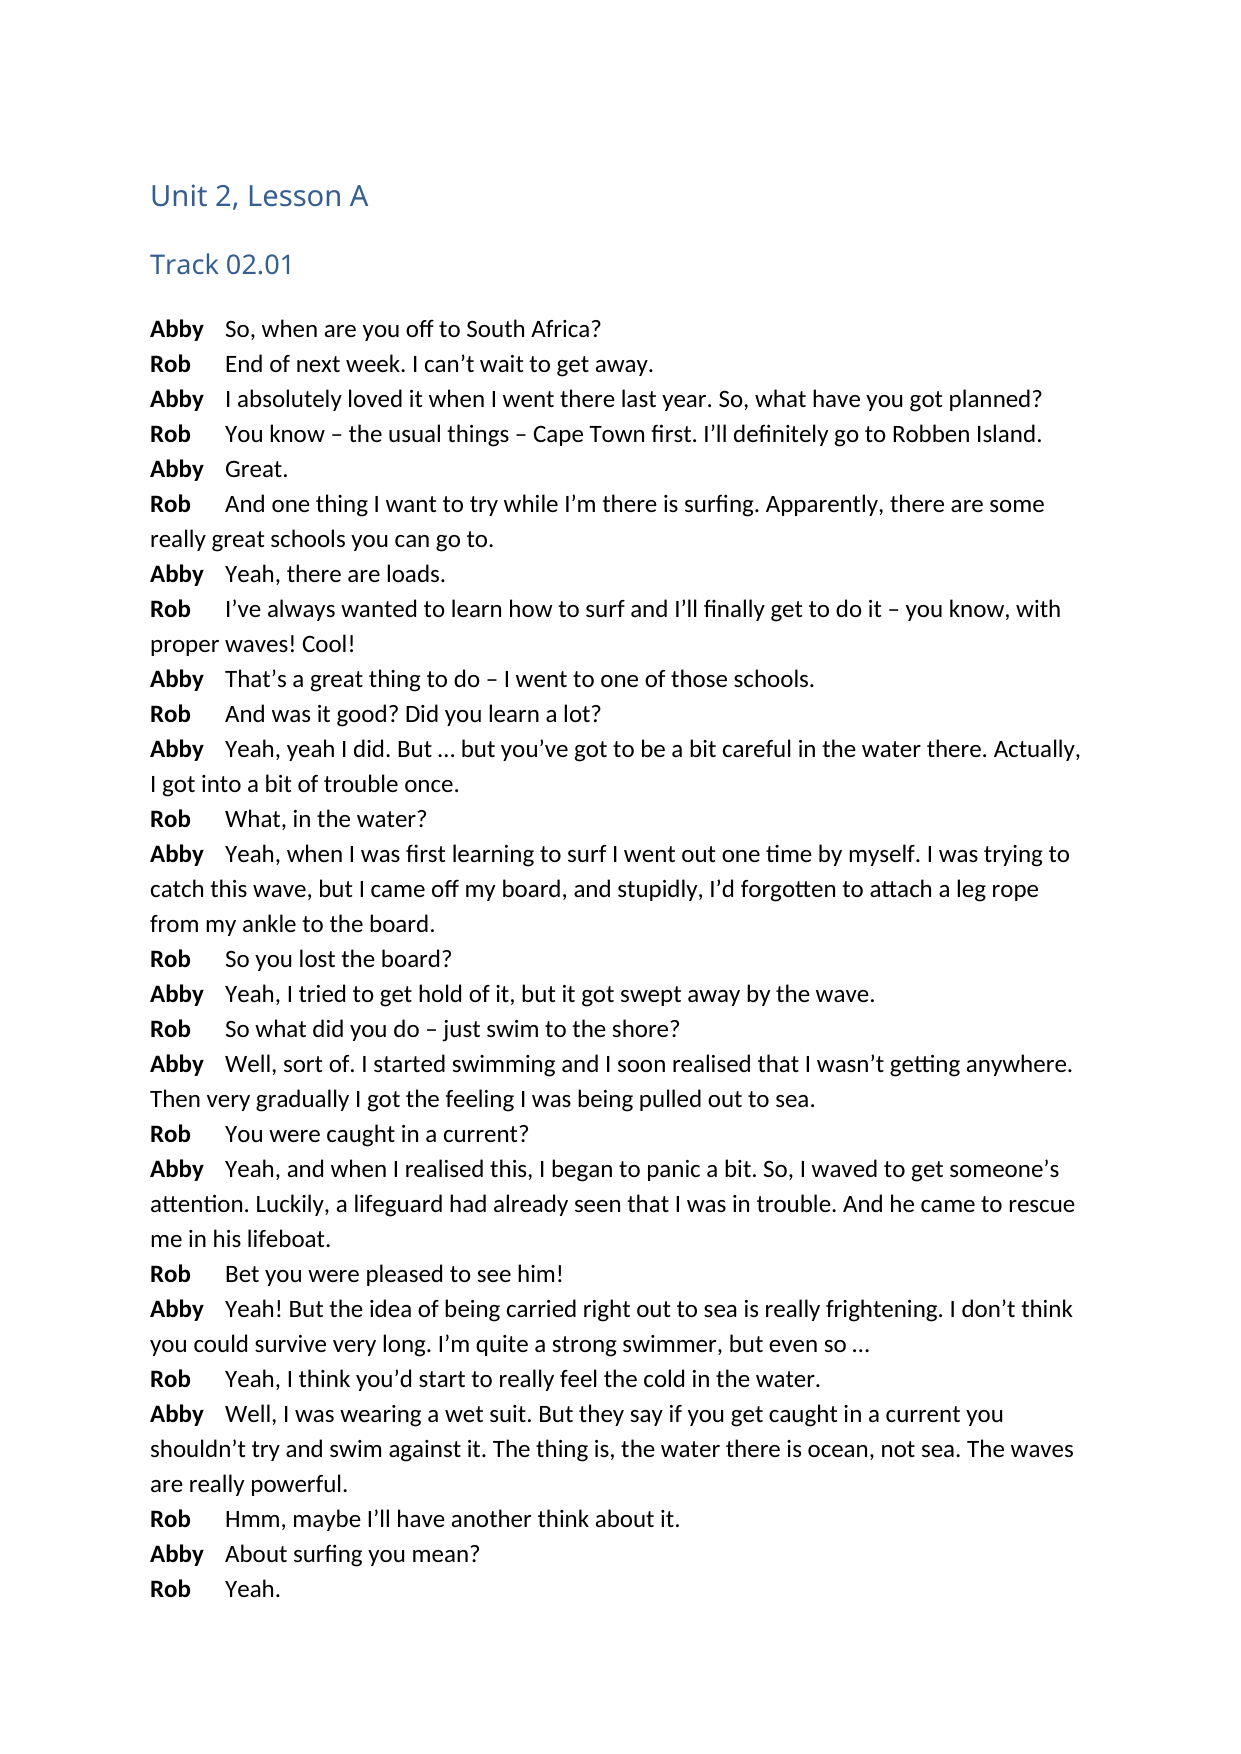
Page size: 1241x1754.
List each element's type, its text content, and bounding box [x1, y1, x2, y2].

text Abby So, when are you off to South Africa? [150, 313, 1090, 343]
text Rob What, in the water? [150, 803, 1090, 833]
text Abby Yeah, and when I realised this, I began to panic a bit. So, I waved to get someone’s attention. Luckily, a lifeguard had already seen that I was in trouble. And he came to rescue me in his lifeboat. [150, 1153, 1090, 1253]
subtitle Unit 2, Lesson A [150, 175, 1090, 215]
text Rob You were caught in a current? [150, 1118, 1090, 1148]
text Abby About surfing you mean? [150, 1538, 1090, 1568]
text Abby Yeah, yeah I did. But … but you’ve got to be a bit careful in the water there. Actually, I got into a bit of trouble once. [150, 733, 1090, 798]
text Rob Hmm, maybe I’ll have another think about it. [150, 1503, 1090, 1533]
text Abby Yeah, there are loads. [150, 558, 1090, 588]
text Abby Well, sort of. I started swimming and I soon realised that I wasn’t getting anywhere. Then very gradually I got the feeling I was being pulled out to sea. [150, 1048, 1090, 1113]
text Rob So you lost the board? [150, 943, 1090, 973]
text Abby Yeah, I tried to get hold of it, but it got swept away by the wave. [150, 978, 1090, 1008]
text Rob You know – the usual things – Cape Town first. I’ll definitely go to Robben Island. [150, 418, 1090, 448]
text Abby Yeah! But the idea of being carried right out to sea is really frightening. I don’t think you could survive very long. I’m quite a strong swimmer, but even so … [150, 1293, 1090, 1358]
text Rob Yeah, I think you’d start to really feel the cold in the water. [150, 1363, 1090, 1393]
text Rob Yeah. [150, 1573, 1090, 1603]
text Abby That’s a great thing to do – I went to one of those schools. [150, 663, 1090, 693]
text Rob End of next week. I can’t wait to get away. [150, 348, 1090, 378]
text Rob Bet you were pleased to see him! [150, 1258, 1090, 1288]
text Abby Well, I was wearing a wet suit. But they say if you get caught in a current you shouldn’t try and swim against it. The thing is, the water there is ocean, not sea. The waves are really powerful. [150, 1398, 1090, 1498]
text Rob So what did you do – just swim to the shore? [150, 1013, 1090, 1043]
text Rob I’ve always wanted to learn how to surf and I’ll finally get to do it – you know, with proper waves! Cool! [150, 593, 1090, 658]
subtitle Track 02.01 [150, 246, 1090, 282]
text Abby I absolutely loved it when I went there last year. So, what have you got planned? [150, 383, 1090, 413]
text Abby Yeah, when I was first learning to surf I went out one time by myself. I was trying to catch this wave, but I came off my board, and stupidly, I’d forgotten to attach a leg rope from my ankle to the board. [150, 838, 1090, 938]
text Abby Great. [150, 453, 1090, 483]
text Rob And was it good? Did you learn a lot? [150, 698, 1090, 728]
text Rob And one thing I want to try while I’m there is surfing. Apparently, there are some really great schools you can go to. [150, 488, 1090, 553]
